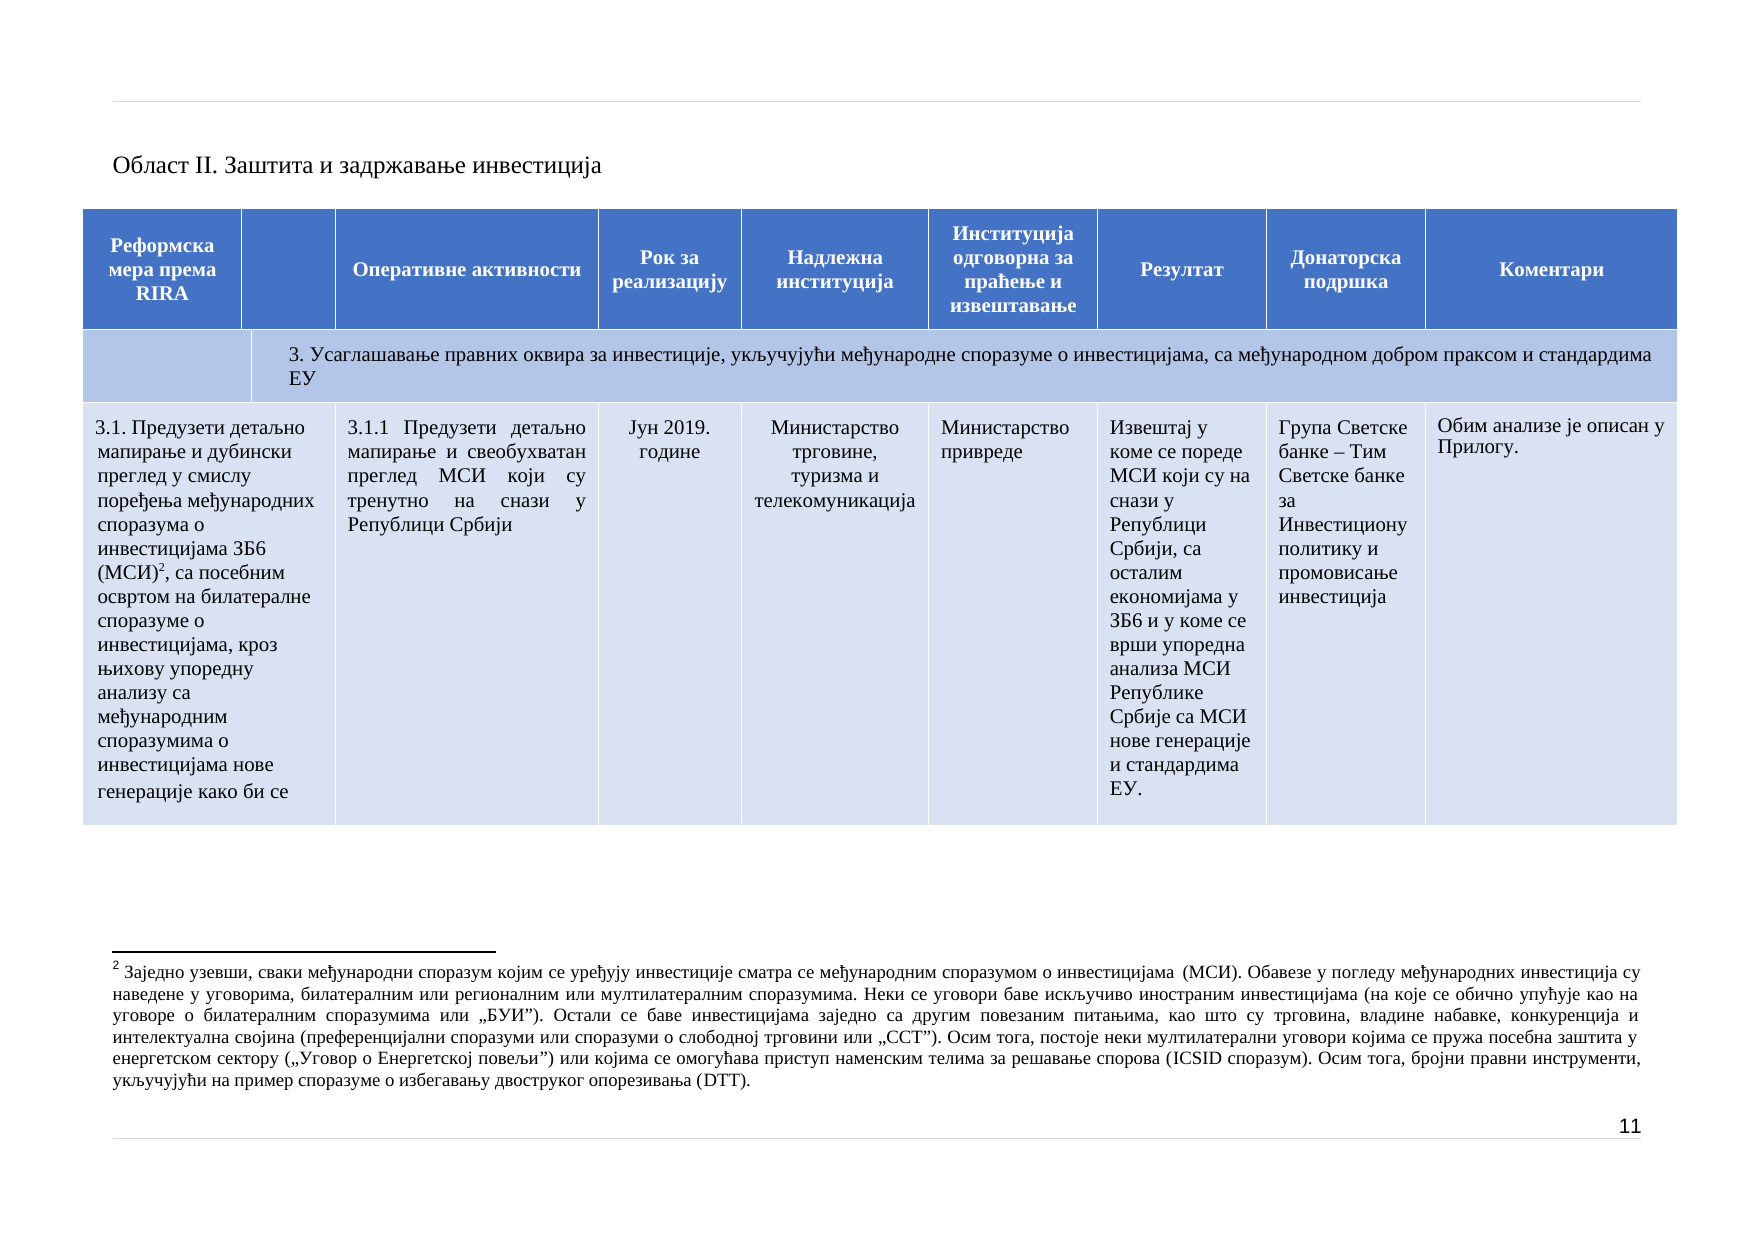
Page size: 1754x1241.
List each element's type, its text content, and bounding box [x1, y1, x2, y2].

table_cell 3.1. Предузети детаљно мапирање и дубински преглед у смислу поређења међународних споразума о инвестицијама ЗБ6 (МСИ), са посебним освртом на билатералне споразуме о инвестицијама, кроз њихову упоредну анализу са међународним споразумима о инвестицијама нове генерације како би се унапредило усаглашавање са реформски оријентисаним стандардима у међународним споразумима о инвестицијама нове генерације / стандардима ЕУ. [83, 403, 335, 825]
table_cell Група Светске банке – Тим Светске банке за Инвестициону политику и промовисање инвестиција [1267, 403, 1425, 825]
table_header Донаторска подршка [1267, 209, 1425, 329]
table_cell 3.1.1 Предузети детаљно мапирање и свеобухватан преглед МСИ који су тренутно на снази у Републици Србији [336, 403, 598, 825]
table_cell Обим анализе је описан у Прилогу. [1426, 403, 1677, 825]
table_header Резултат [1098, 209, 1266, 329]
table_header Надлежна институција [742, 209, 928, 329]
table_header [242, 209, 335, 329]
table_header Реформска мера према RIRA [83, 209, 241, 329]
table_cell [83, 330, 251, 402]
table_header Оперативне активности [336, 209, 598, 329]
table_cell Извештај у коме се пореде МСИ који су на снази у Републици Србији, са осталим економијама у ЗБ6 и у коме се врши упоредна анализа МСИ Републике Србије са МСИ нове генерације и стандардима ЕУ. [1098, 403, 1266, 825]
table_header Институција одговорна за праћење и извештавање [929, 209, 1097, 329]
table_cell Јун 2019. године [599, 403, 741, 825]
text Област II. Заштита и задржавање инвестиција [112, 150, 1641, 179]
table_cell 3. Усаглашавање правних оквира за инвестиције, укључујући међународне споразуме о инвестицијама, са међународном добром праксом и стандардима ЕУ [252, 330, 1677, 402]
table_cell Министарство трговине, туризма и телекомуникација [742, 403, 928, 825]
table_header Коментари [1426, 209, 1677, 329]
table_cell Министарство привреде [929, 403, 1097, 825]
table_header Рок за реализацију [599, 209, 741, 329]
